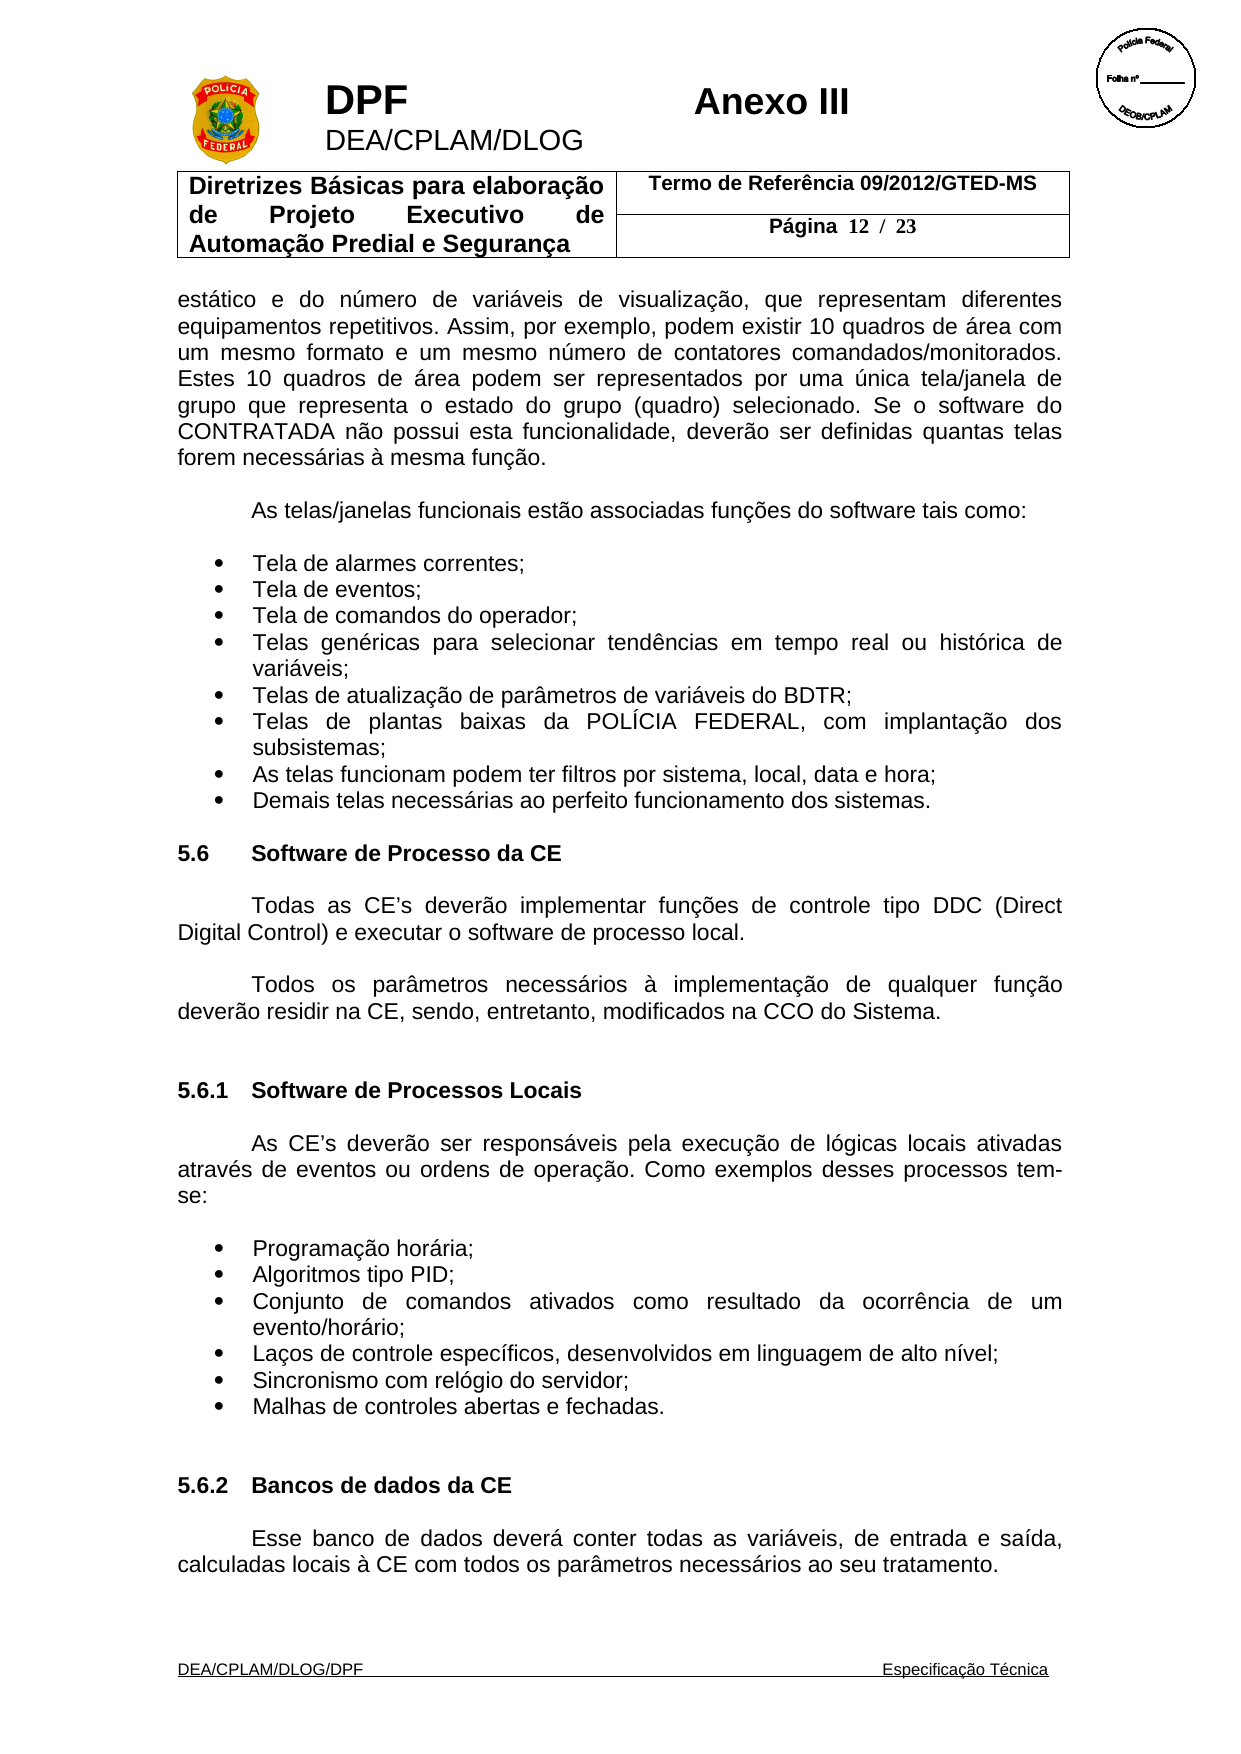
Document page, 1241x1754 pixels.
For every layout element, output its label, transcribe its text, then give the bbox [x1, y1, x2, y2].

text 5.6 Software de Processo da CE [177, 840, 1063, 866]
list As telas funcionam podem ter filtros por sistema, local, data e hora; [215, 761, 1063, 787]
text As telas/janelas funcionais estão associadas funções do software tais como: [177, 497, 1063, 523]
picture [1077, 18, 1218, 157]
list Tela de alarmes correntes; [215, 550, 1063, 576]
list Sincronismo com relógio do servidor; [215, 1367, 1063, 1393]
list Conjunto de comandos ativados como resultado da ocorrência de um evento/horário; [215, 1288, 1063, 1340]
list Demais telas necessárias ao perfeito funcionamento dos sistemas. [215, 787, 1063, 813]
text Esse banco de dados deverá conter todas as variáveis, de entrada e saída, calculadas locais à CE com todos os parâmetros necessários ao seu tratamento. [177, 1525, 1063, 1578]
text Todas as CE’s deverão implementar funções de controle tipo DDC (Direct Digital Control) e executar o software de processo local. [177, 892, 1063, 945]
text Todos os parâmetros necessários à implementação de qualquer função deverão residir na CE, sendo, entretanto, modificados na CCO do Sistema. [177, 971, 1063, 1024]
list Programação horária; [215, 1235, 1063, 1261]
text 5.6.1 Software de Processos Locais [177, 1077, 1063, 1103]
list Telas de plantas baixas da POLÍCIA FEDERAL, com implantação dos subsistemas; [215, 708, 1063, 761]
list Tela de comandos do operador; [215, 602, 1063, 629]
list Telas de atualização de parâmetros de variáveis do BDTR; [215, 682, 1063, 708]
text 5.6.2 Bancos de dados da CE [177, 1472, 1063, 1498]
list Laços de controle específicos, desenvolvidos em linguagem de alto nível; [215, 1340, 1063, 1367]
list Telas genéricas para selecionar tendências em tempo real ou histórica de variáveis; [215, 629, 1063, 682]
list Algoritmos tipo PID; [215, 1261, 1063, 1288]
list Malhas de controles abertas e fechadas. [215, 1393, 1063, 1419]
text As CE’s deverão ser responsáveis pela execução de lógicas locais ativadas através de eventos ou ordens de operação. Como exemplos desses processos tem-se: [177, 1129, 1063, 1209]
list Tela de eventos; [215, 576, 1063, 602]
